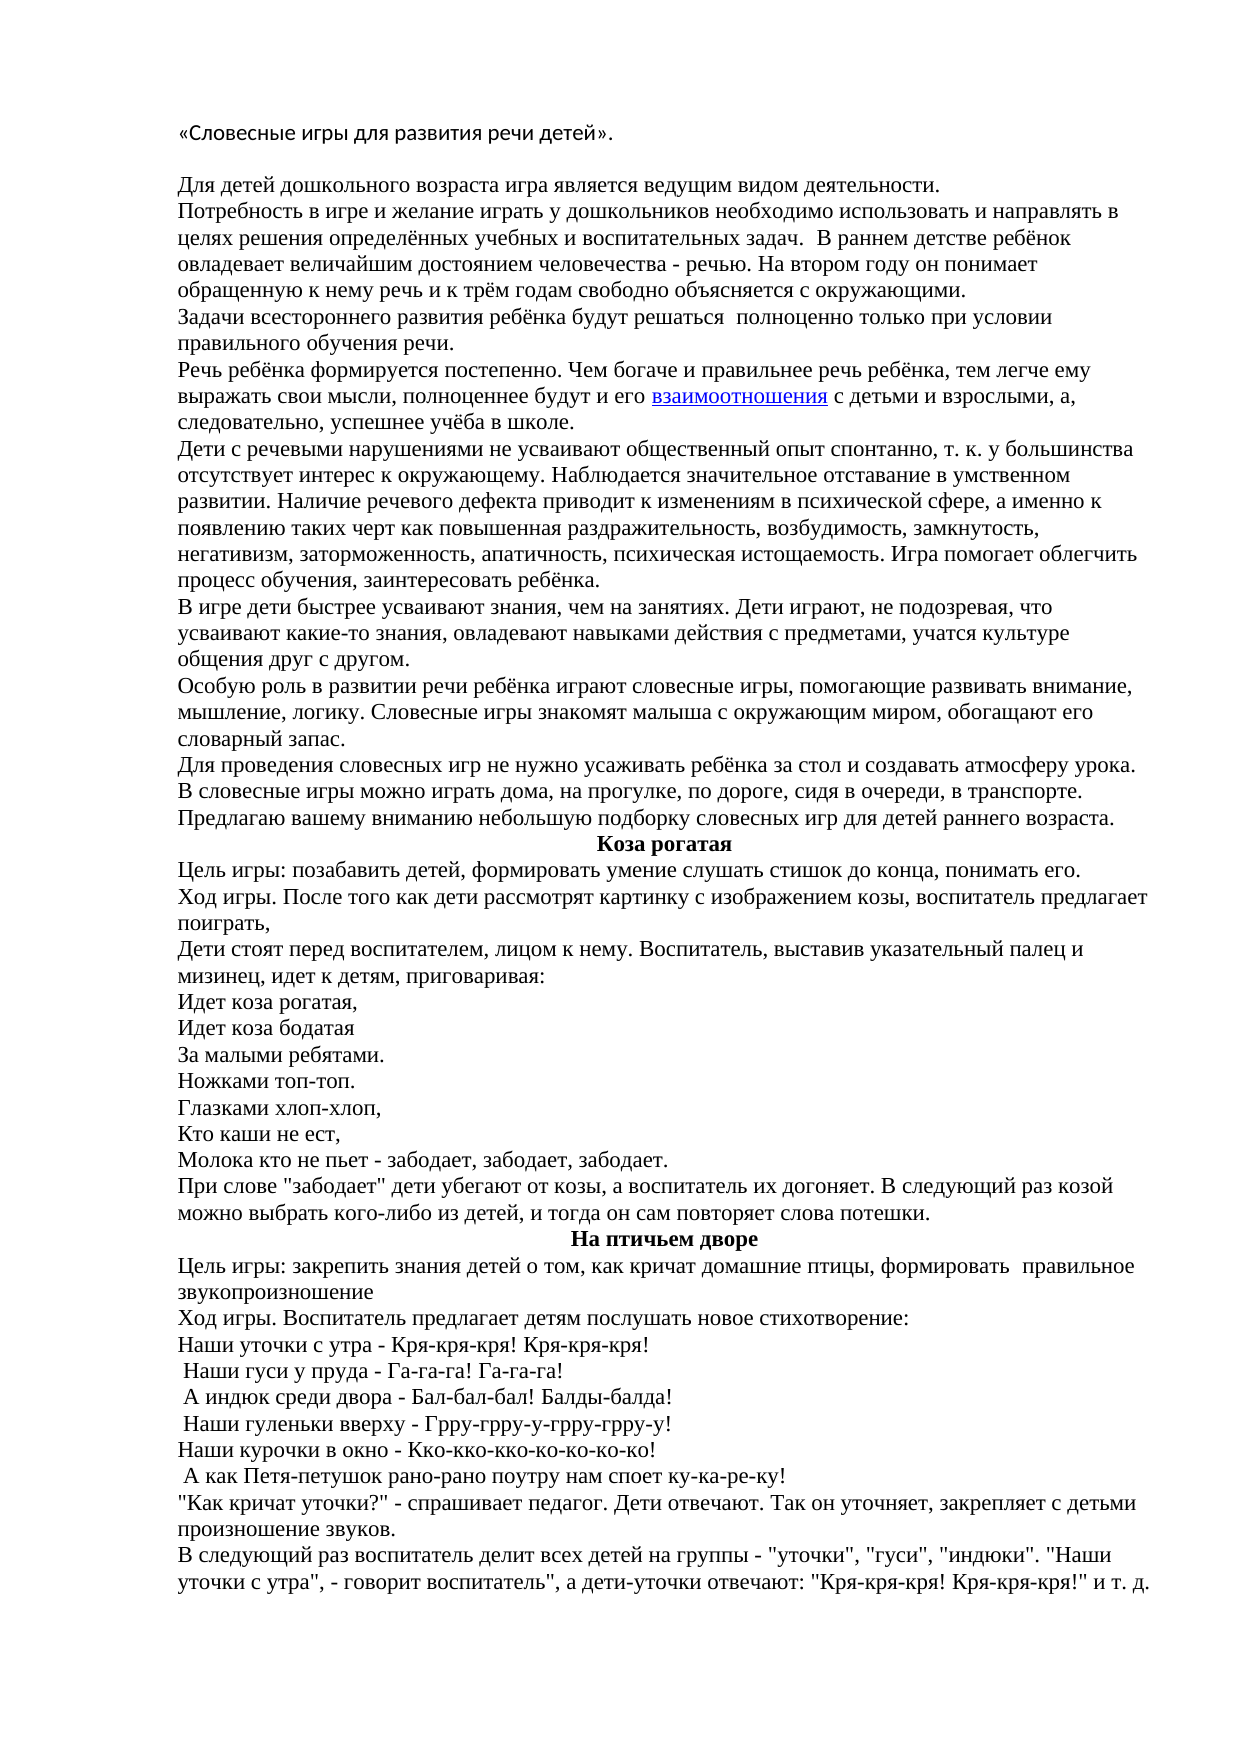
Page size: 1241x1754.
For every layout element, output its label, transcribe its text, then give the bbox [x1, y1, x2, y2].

text Наши уточки с утра - Кря-кря-кря! Кря-кря-кря! [177, 1331, 1152, 1357]
text Речь ребёнка формируется постепенно. Чем богаче и правильнее речь ребёнка, тем легче ему выражать свои мысли, полноценнее будут и его взаимоотношения с детьми и взрослыми, а, следовательно, успешнее учёба в школе. [177, 356, 1152, 435]
text В игре дети быстрее усваивают знания, чем на занятиях. Дети играют, не подозревая, что усваивают какие-то знания, овладевают навыками действия с предметами, учатся культуре общения друг с другом. [177, 593, 1152, 672]
text «Словесные игры для развития речи детей». [177, 118, 1152, 146]
text В следующий раз воспитатель делит всех детей на группы - "уточки", "гуси", "индюки". "Наши уточки с утра", - говорит воспитатель", а дети-уточки отвечают: "Кря-кря-кря! Кря-кря-кря!" и т. д. [177, 1542, 1152, 1594]
text Наши курочки в окно - Кко-кко-кко-ко-ко-ко-ко! [177, 1436, 1152, 1462]
text Потребность в игре и желание играть у дошкольников необходимо использовать и направлять в целях решения определённых учебных и воспитательных задач. В раннем детстве ребёнок овладевает величайшим достоянием человечества - речью. На втором году он понимает обращенную к нему речь и к трём годам свободно объясняется с окружающими. Задачи всестороннего развития ребёнка будут решаться полноценно только при условии правильного обучения речи. [177, 197, 1152, 356]
text На птичьем дворе [177, 1225, 1152, 1252]
text Ход игры. После того как дети рассмотрят картинку с изображением козы, воспитатель предлагает поиграть, [177, 883, 1152, 935]
text Наши гуленьки вверху - Грру-грру-у-грру-грру-у! [177, 1410, 1152, 1436]
text Коза рогатая [177, 830, 1152, 856]
text Идет коза бодатая [177, 1014, 1152, 1041]
text За малыми ребятами. [177, 1041, 1152, 1067]
text Наши гуси у пруда - Га-га-га! Га-га-га! [177, 1357, 1152, 1383]
text Для детей дошкольного возраста игра является ведущим видом деятельности. [177, 171, 1152, 197]
text Цель игры: закрепить знания детей о том, как кричат домашние птицы, формировать правильное звукопроизношение [177, 1252, 1152, 1304]
text Ход игры. Воспитатель предлагает детям послушать новое стихотворение: [177, 1304, 1152, 1331]
text Дети стоят перед воспитателем, лицом к нему. Воспитатель, выставив указательный палец и мизинец, идет к детям, приговаривая: [177, 935, 1152, 988]
text Идет коза рогатая, [177, 988, 1152, 1014]
text Цель игры: позабавить детей, формировать умение слушать стишок до конца, понимать его. [177, 856, 1152, 883]
text "Как кричат уточки?" - спрашивает педагог. Дети отвечают. Так он уточняет, закрепляет с детьми произношение звуков. [177, 1489, 1152, 1542]
text Особую роль в развитии речи ребёнка играют словесные игры, помогающие развивать внимание, мышление, логику. Словесные игры знакомят малыша с окружающим миром, обогащают его словарный запас. [177, 672, 1152, 751]
text А как Петя-петушок рано-рано поутру нам споет ку-ка-ре-ку! [177, 1462, 1152, 1489]
text Дети с речевыми нарушениями не усваивают общественный опыт спонтанно, т. к. у большинства отсутствует интерес к окружающему. Наблюдается значительное отставание в умственном развитии. Наличие речевого дефекта приводит к изменениям в психической сфере, а именно к появлению таких черт как повышенная раздражительность, возбудимость, замкнутость, негативизм, заторможенность, апатичность, психическая истощаемость. Игра помогает облегчить процесс обучения, заинтересовать ребёнка. [177, 435, 1152, 593]
text Предлагаю вашему вниманию небольшую подборку словесных игр для детей раннего возраста. [177, 804, 1152, 830]
text Молока кто не пьет - забодает, забодает, забодает. [177, 1146, 1152, 1173]
text Ножками топ-топ. [177, 1067, 1152, 1093]
text А индюк среди двора - Бал-бал-бал! Балды-балда! [177, 1383, 1152, 1410]
text При слове "забодает" дети убегают от козы, а воспитатель их догоняет. В следующий раз козой можно выбрать кого-либо из детей, и тогда он сам повторяет слова потешки. [177, 1173, 1152, 1225]
text Для проведения словесных игр не нужно усаживать ребёнка за стол и создавать атмосферу урока. В словесные игры можно играть дома, на прогулке, по дороге, сидя в очереди, в транспорте. [177, 751, 1152, 804]
text Глазками хлоп-хлоп, [177, 1093, 1152, 1120]
text Кто каши не ест, [177, 1120, 1152, 1146]
